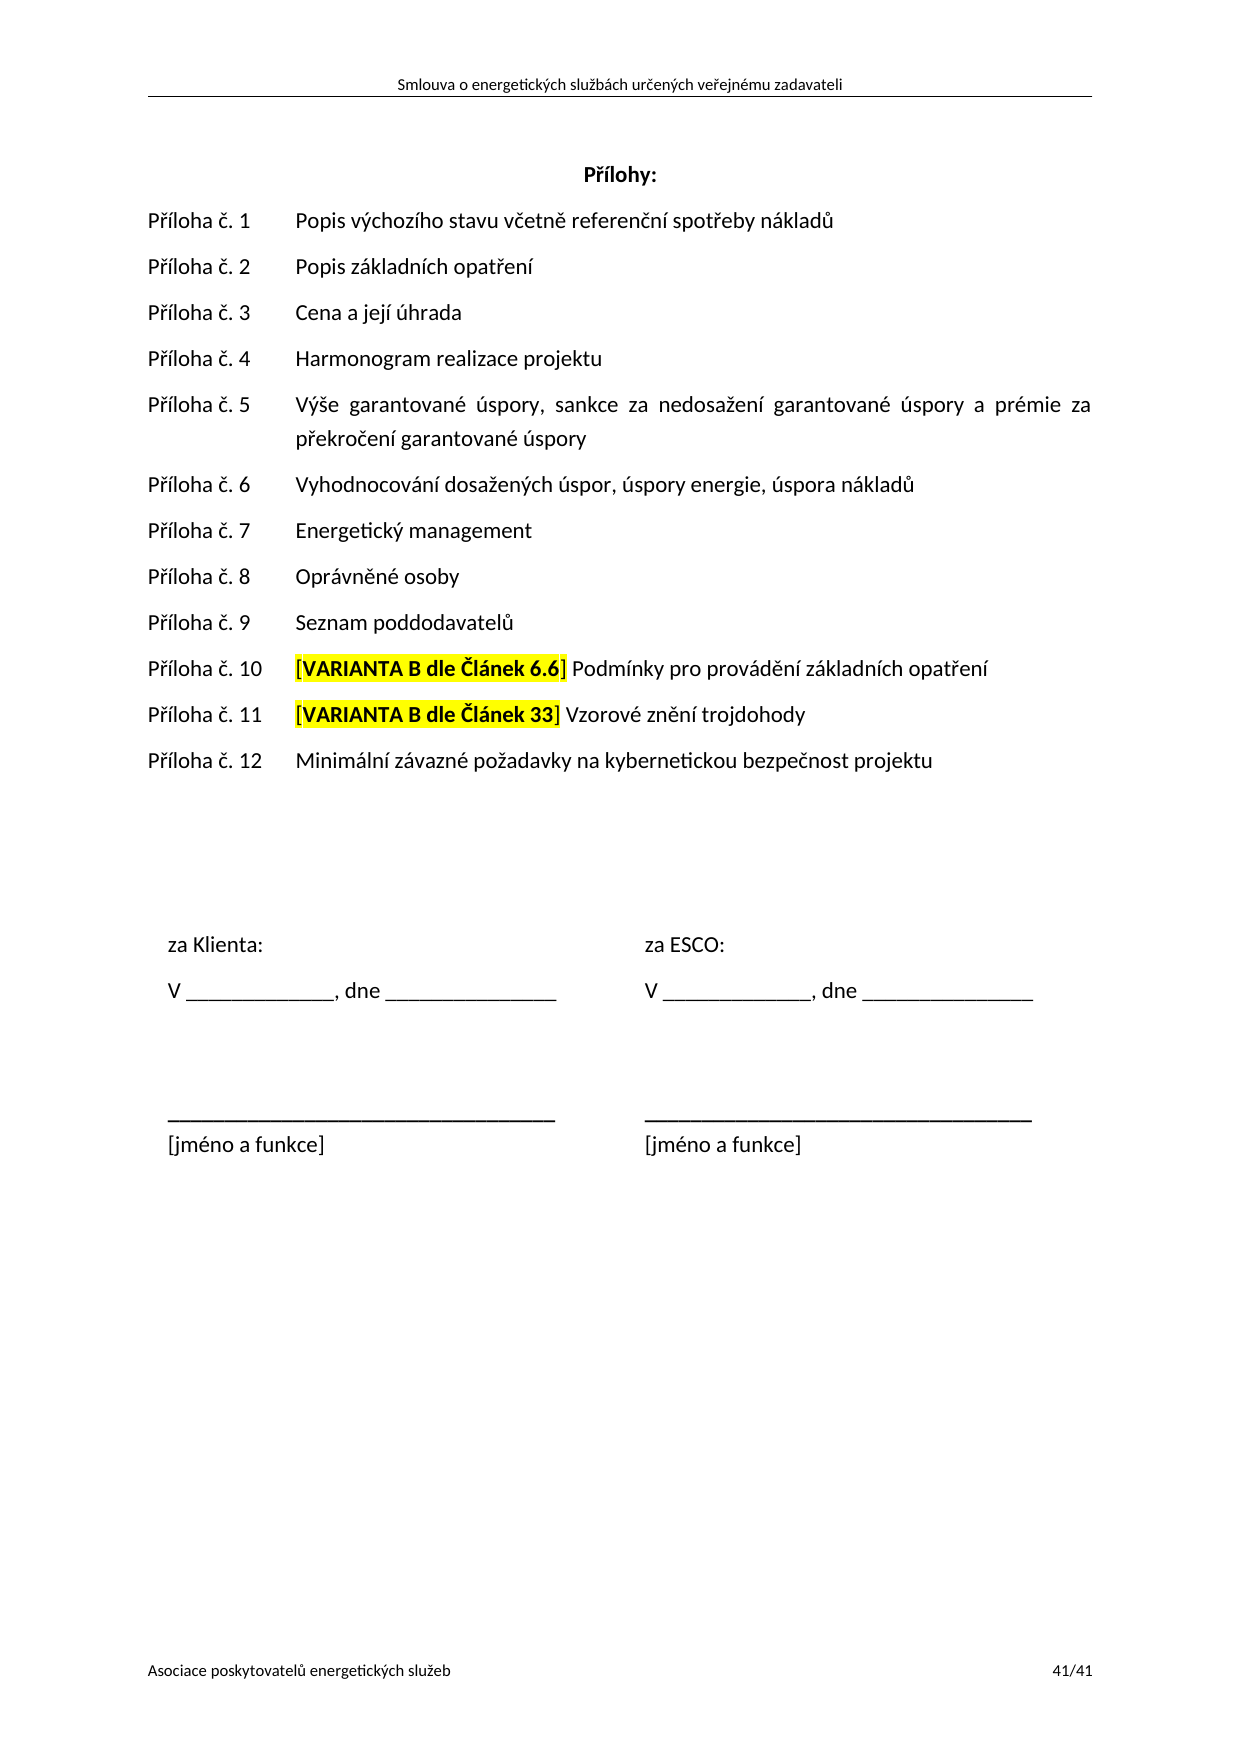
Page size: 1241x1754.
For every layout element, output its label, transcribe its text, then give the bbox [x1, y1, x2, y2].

text Příloha č. 6 Vyhodnocování dosažených úspor, úspory energie, úspora nákladů [148, 470, 1092, 498]
table_header za ESCO: [635, 918, 1092, 964]
text Příloha č. 4 Harmonogram realizace projektu [148, 344, 1092, 372]
table_cell V _____________, dne _______________ [635, 964, 1092, 1009]
text Příloha č. 2 Popis základních opatření [148, 252, 1092, 280]
table_cell [jméno a funkce] [635, 1131, 1092, 1164]
text Příloha č. 12 Minimální závazné požadavky na kybernetickou bezpečnost projektu [148, 746, 1092, 774]
text Příloha č. 7 Energetický management [148, 516, 1092, 544]
text Příloha č. 1 Popis výchozího stavu včetně referenční spotřeby nákladů [148, 206, 1092, 234]
text Příloha č. 10 [VARIANTA B dle Článek 6.6] Podmínky pro provádění základních opatření [567, 654, 1092, 682]
text Příloha č. 11 [VARIANTA B dle Článek 33] Vzorové znění trojdohody [560, 700, 1092, 728]
table_cell V _____________, dne _______________ [158, 964, 634, 1009]
text Příloha č. 8 Oprávněné osoby [148, 562, 1092, 590]
table_header za Klienta: [158, 918, 634, 964]
text Příloha č. 5 Výše garantované úspory, sankce za nedosažení garantované úspory a prémie za překročení garantované úspory [148, 390, 1092, 452]
text Příloha č. 9 Seznam poddodavatelů [148, 608, 1092, 636]
table_cell __________________________________ [635, 1009, 1092, 1131]
table_cell [jméno a funkce] [158, 1131, 634, 1164]
text Příloha č. 3 Cena a její úhrada [148, 298, 1092, 326]
text Příloha č. 11 [VARIANTA B dle Článek 33] Vzorové znění trojdohody [148, 700, 295, 728]
table_cell __________________________________ [158, 1009, 634, 1131]
text Přílohy: [148, 160, 1092, 188]
